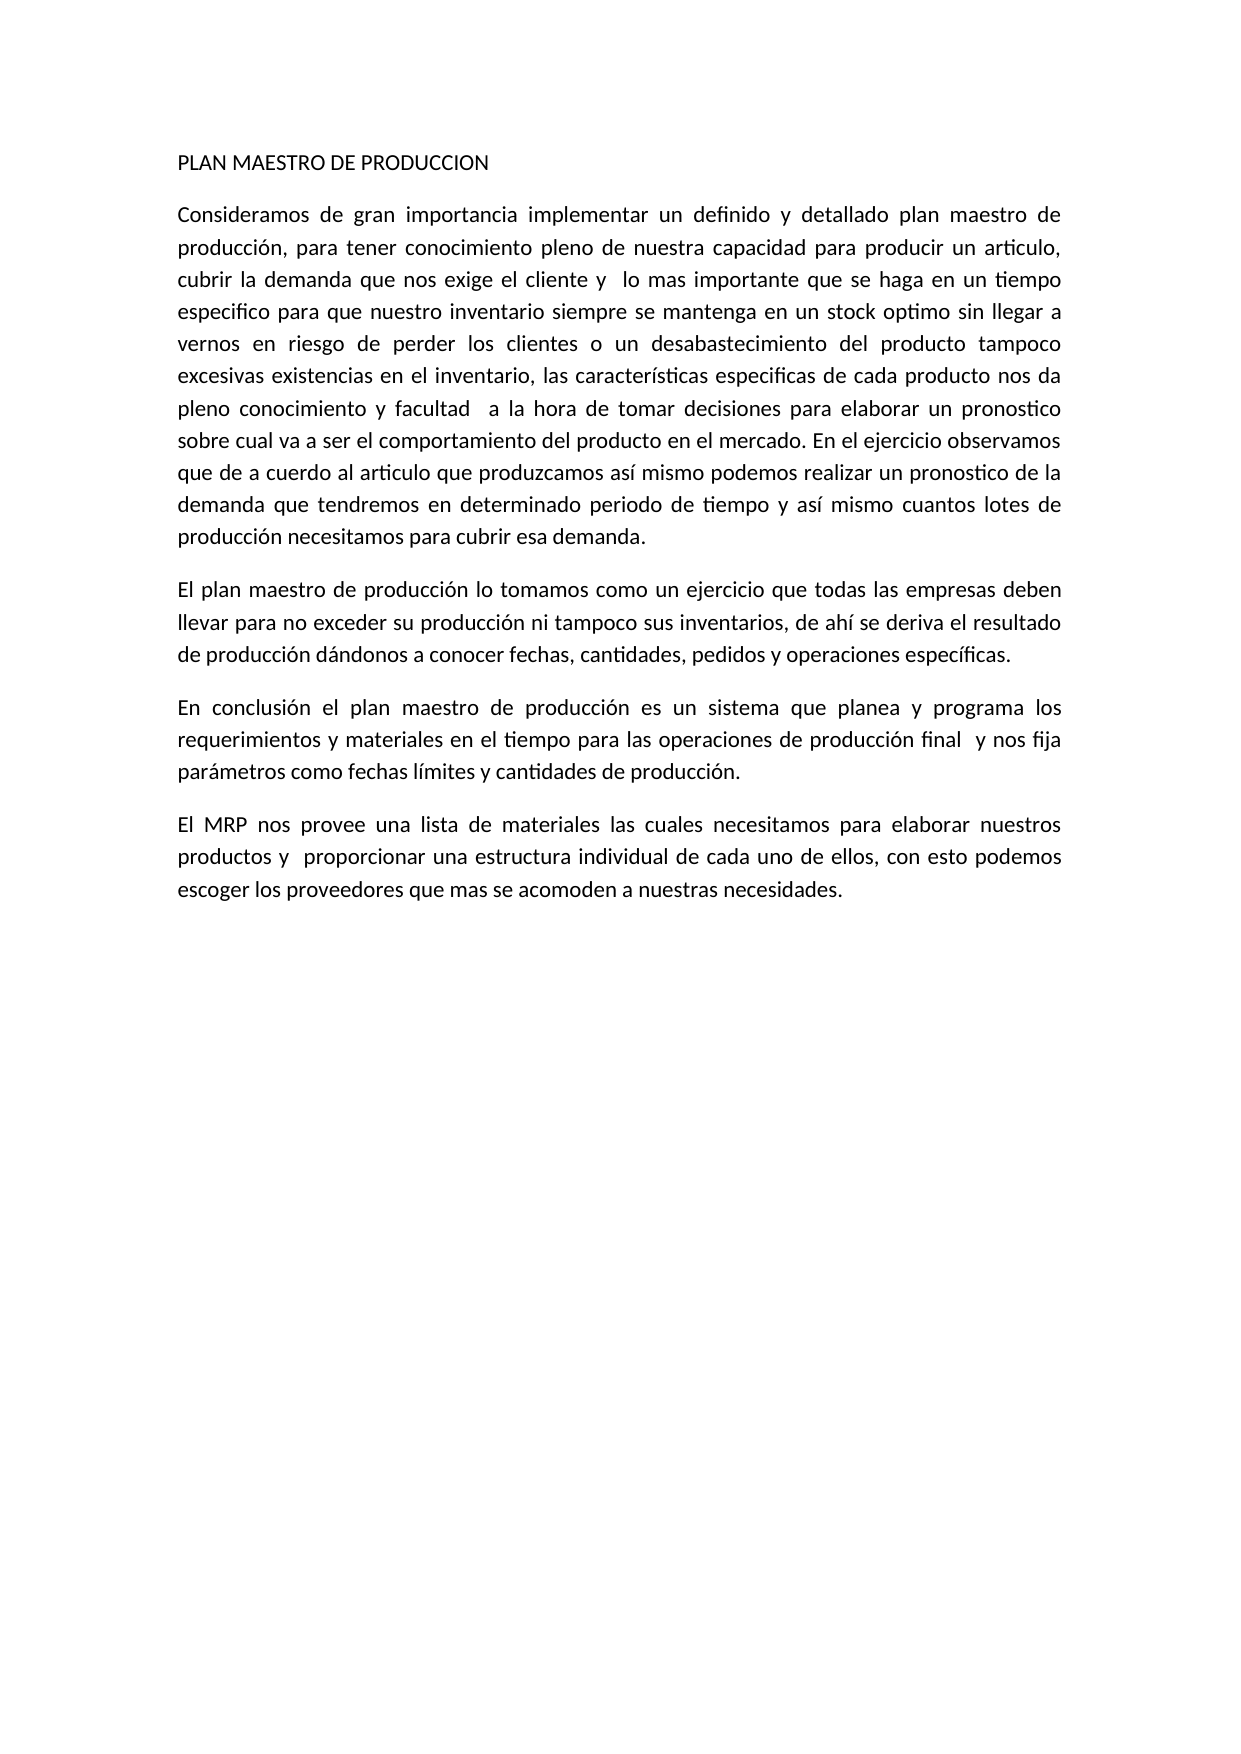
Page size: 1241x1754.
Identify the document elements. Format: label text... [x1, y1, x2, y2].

text Consideramos de gran importancia implementar un definido y detallado plan maestro de producción, para tener conocimiento pleno de nuestra capacidad para producir un articulo, cubrir la demanda que nos exige el cliente y lo mas importante que se haga en un tiempo especifico para que nuestro inventario siempre se mantenga en un stock optimo sin llegar a vernos en riesgo de perder los clientes o un desabastecimiento del producto tampoco excesivas existencias en el inventario, las características especificas de cada producto nos da pleno conocimiento y facultad a la hora de tomar decisiones para elaborar un pronostico sobre cual va a ser el comportamiento del producto en el mercado. En el ejercicio observamos que de a cuerdo al articulo que produzcamos así mismo podemos realizar un pronostico de la demanda que tendremos en determinado periodo de tiempo y así mismo cuantos lotes de producción necesitamos para cubrir esa demanda. [177, 201, 1063, 551]
text En conclusión el plan maestro de producción es un sistema que planea y programa los requerimientos y materiales en el tiempo para las operaciones de producción final y nos fija parámetros como fechas límites y cantidades de producción. [177, 693, 1063, 785]
text PLAN MAESTRO DE PRODUCCION [177, 148, 1063, 176]
text El MRP nos provee una lista de materiales las cuales necesitamos para elaborar nuestros productos y proporcionar una estructura individual de cada uno de ellos, con esto podemos escoger los proveedores que mas se acomoden a nuestras necesidades. [177, 810, 1063, 903]
text El plan maestro de producción lo tomamos como un ejercicio que todas las empresas deben llevar para no exceder su producción ni tampoco sus inventarios, de ahí se deriva el resultado de producción dándonos a conocer fechas, cantidades, pedidos y operaciones específicas. [177, 576, 1063, 668]
